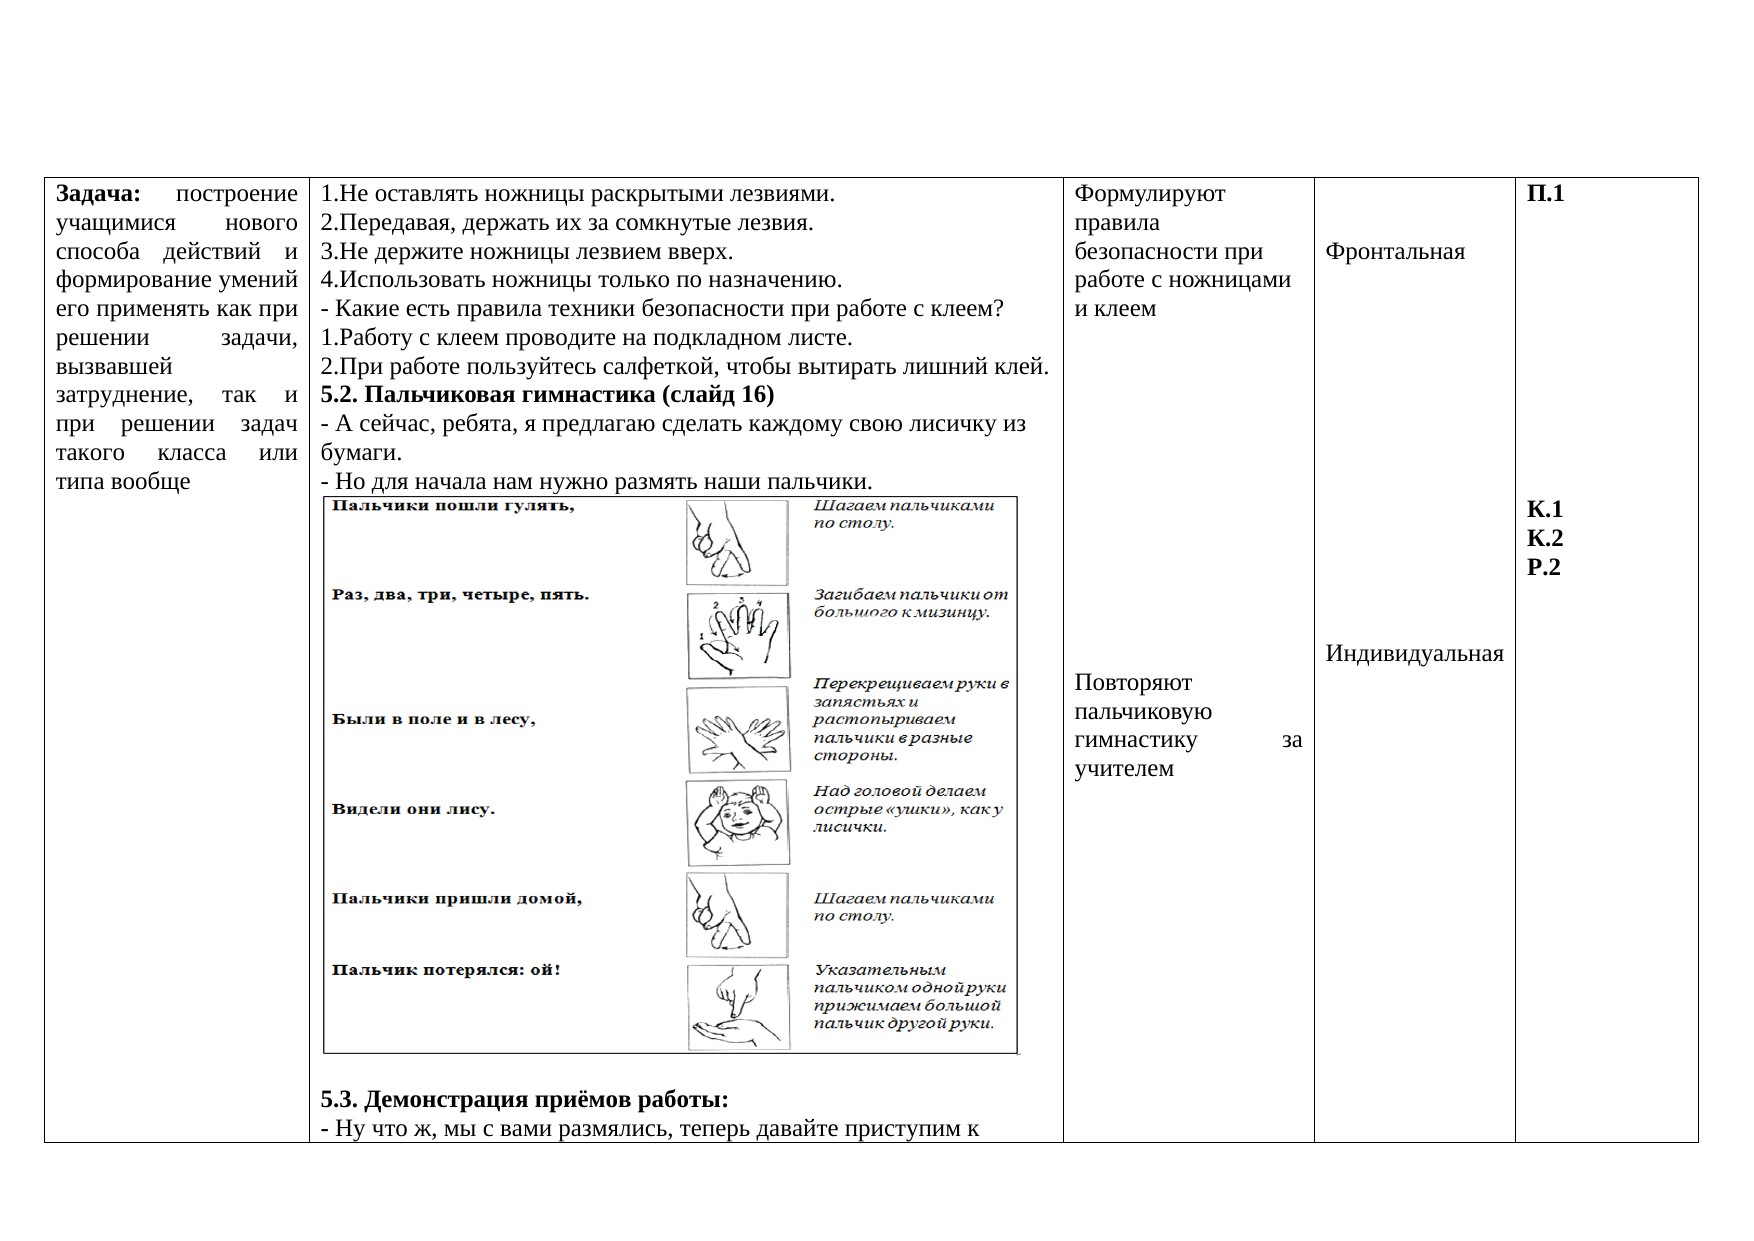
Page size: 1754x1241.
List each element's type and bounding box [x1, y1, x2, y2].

table_cell [310, 178, 1063, 1142]
table_cell [1315, 178, 1515, 1142]
picture [320, 494, 1023, 1056]
table_cell [1064, 178, 1314, 1142]
table_cell [45, 178, 309, 1142]
table_cell [1516, 178, 1698, 1142]
